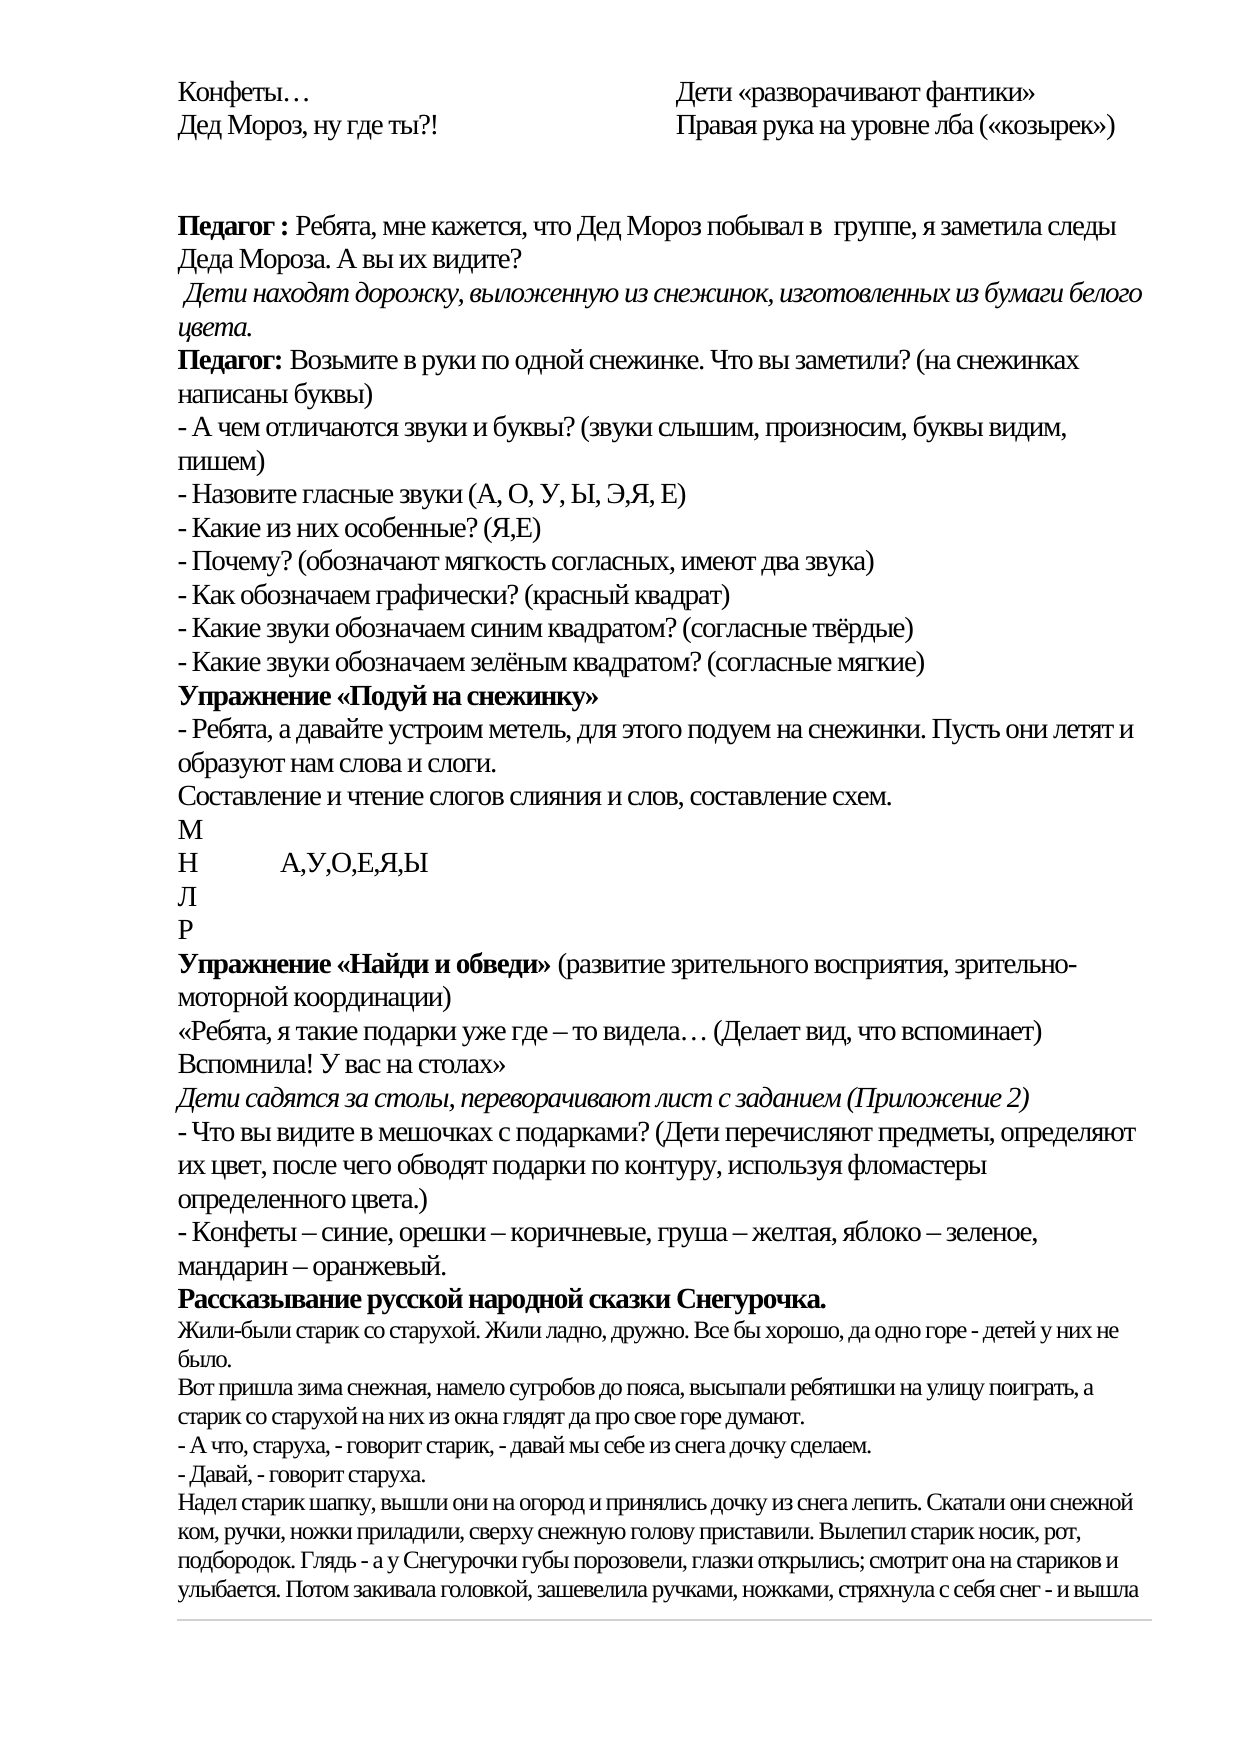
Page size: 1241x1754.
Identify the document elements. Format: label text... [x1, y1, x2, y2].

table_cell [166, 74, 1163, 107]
text - Какие звуки обозначаем синим квадратом? (согласные твёрдые) [177, 611, 1152, 644]
text Педагог: Возьмите в руки по одной снежинке. Что вы заметили? (на снежинках написаны буквы) [177, 342, 1152, 409]
text Дети находят дорожку, выложенную из снежинок, изготовленных из бумаги белого цвета. [177, 275, 1152, 342]
text Р [177, 912, 1152, 946]
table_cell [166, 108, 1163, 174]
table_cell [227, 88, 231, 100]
text - Какие из них особенные? (Я,Е) [177, 510, 1152, 543]
text Упражнение «Найди и обведи» (развитие зрительного восприятия, зрительно- моторной координации) [177, 946, 1152, 1013]
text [177, 1315, 1152, 1619]
text - Какие звуки обозначаем зелёным квадратом? (согласные мягкие) [177, 644, 1152, 678]
text - Что вы видите в мешочках с подарками? (Дети перечисляют предметы, определяют их цвет, после чего обводят подарки по контуру, используя фломастеры определенного цвета.) [177, 1114, 1152, 1214]
text - Назовите гласные звуки (А, О, У, Ы, Э,Я, Е) [177, 476, 1152, 510]
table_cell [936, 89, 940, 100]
text Л [177, 879, 1152, 912]
text М [177, 812, 1152, 845]
text - Конфеты – синие, орешки – коричневые, груша – желтая, яблоко – зеленое, мандарин – оранжевый. [177, 1214, 1152, 1281]
text Составление и чтение слогов слияния и слов, составление схем. [177, 778, 1152, 812]
text Н А,У,О,Е,Я,Ы [177, 845, 1152, 879]
text - А чем отличаются звуки и буквы? (звуки слышим, произносим, буквы видим, пишем) [177, 409, 1152, 476]
text Дети садятся за столы, переворачивают лист с заданием (Приложение 2) [177, 1080, 1152, 1114]
text Упражнение «Подуй на снежинку» [177, 678, 1152, 711]
text «Ребята, я такие подарки уже где – то видела… (Делает вид, что вспоминает) Вспомнила! У вас на столах» [177, 1013, 1152, 1080]
text - Как обозначаем графически? (красный квадрат) [177, 577, 1152, 611]
text Педагог : Ребята, мне кажется, что Дед Мороз побывал в группе, я заметила следы Деда Мороза. А вы их видите? [177, 208, 1152, 275]
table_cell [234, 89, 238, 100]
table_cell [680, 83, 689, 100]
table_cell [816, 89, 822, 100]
text - Ребята, а давайте устроим метель, для этого подуем на снежинки. Пусть они летят и образуют нам слова и слоги. [177, 711, 1152, 778]
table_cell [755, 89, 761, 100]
text Рассказывание русской народной сказки Снегурочка. [177, 1281, 1152, 1315]
text - Почему? (обозначают мягкость согласных, имеют два звука) [177, 543, 1152, 577]
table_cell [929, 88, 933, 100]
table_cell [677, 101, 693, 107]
